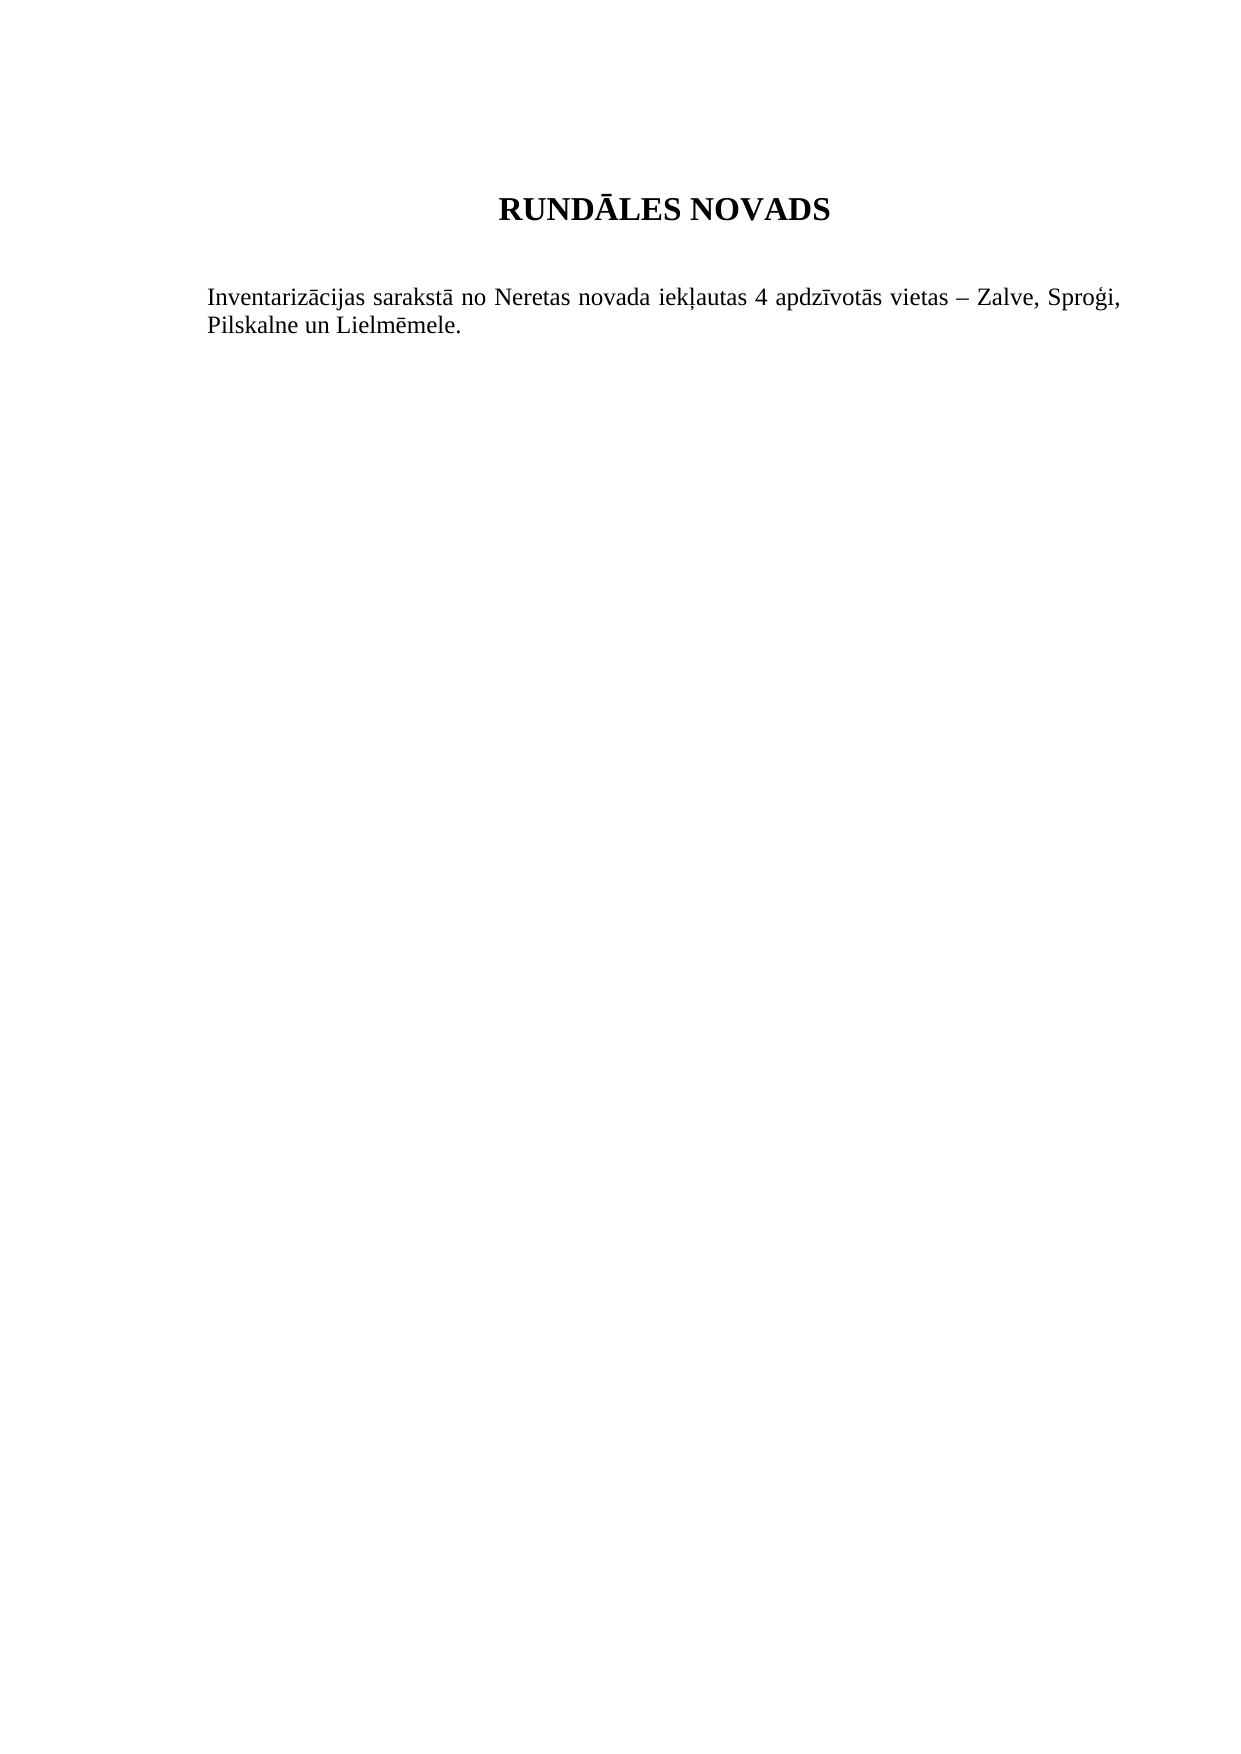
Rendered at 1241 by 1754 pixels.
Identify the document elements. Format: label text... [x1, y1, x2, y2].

text Inventarizācijas sarakstā no Neretas novada iekļautas 4 apdzīvotās vietas – Zalve, Sproģi, Pilskalne un Lielmēmele. [207, 282, 1122, 339]
text RUNDĀLES NOVADS [207, 190, 1122, 228]
